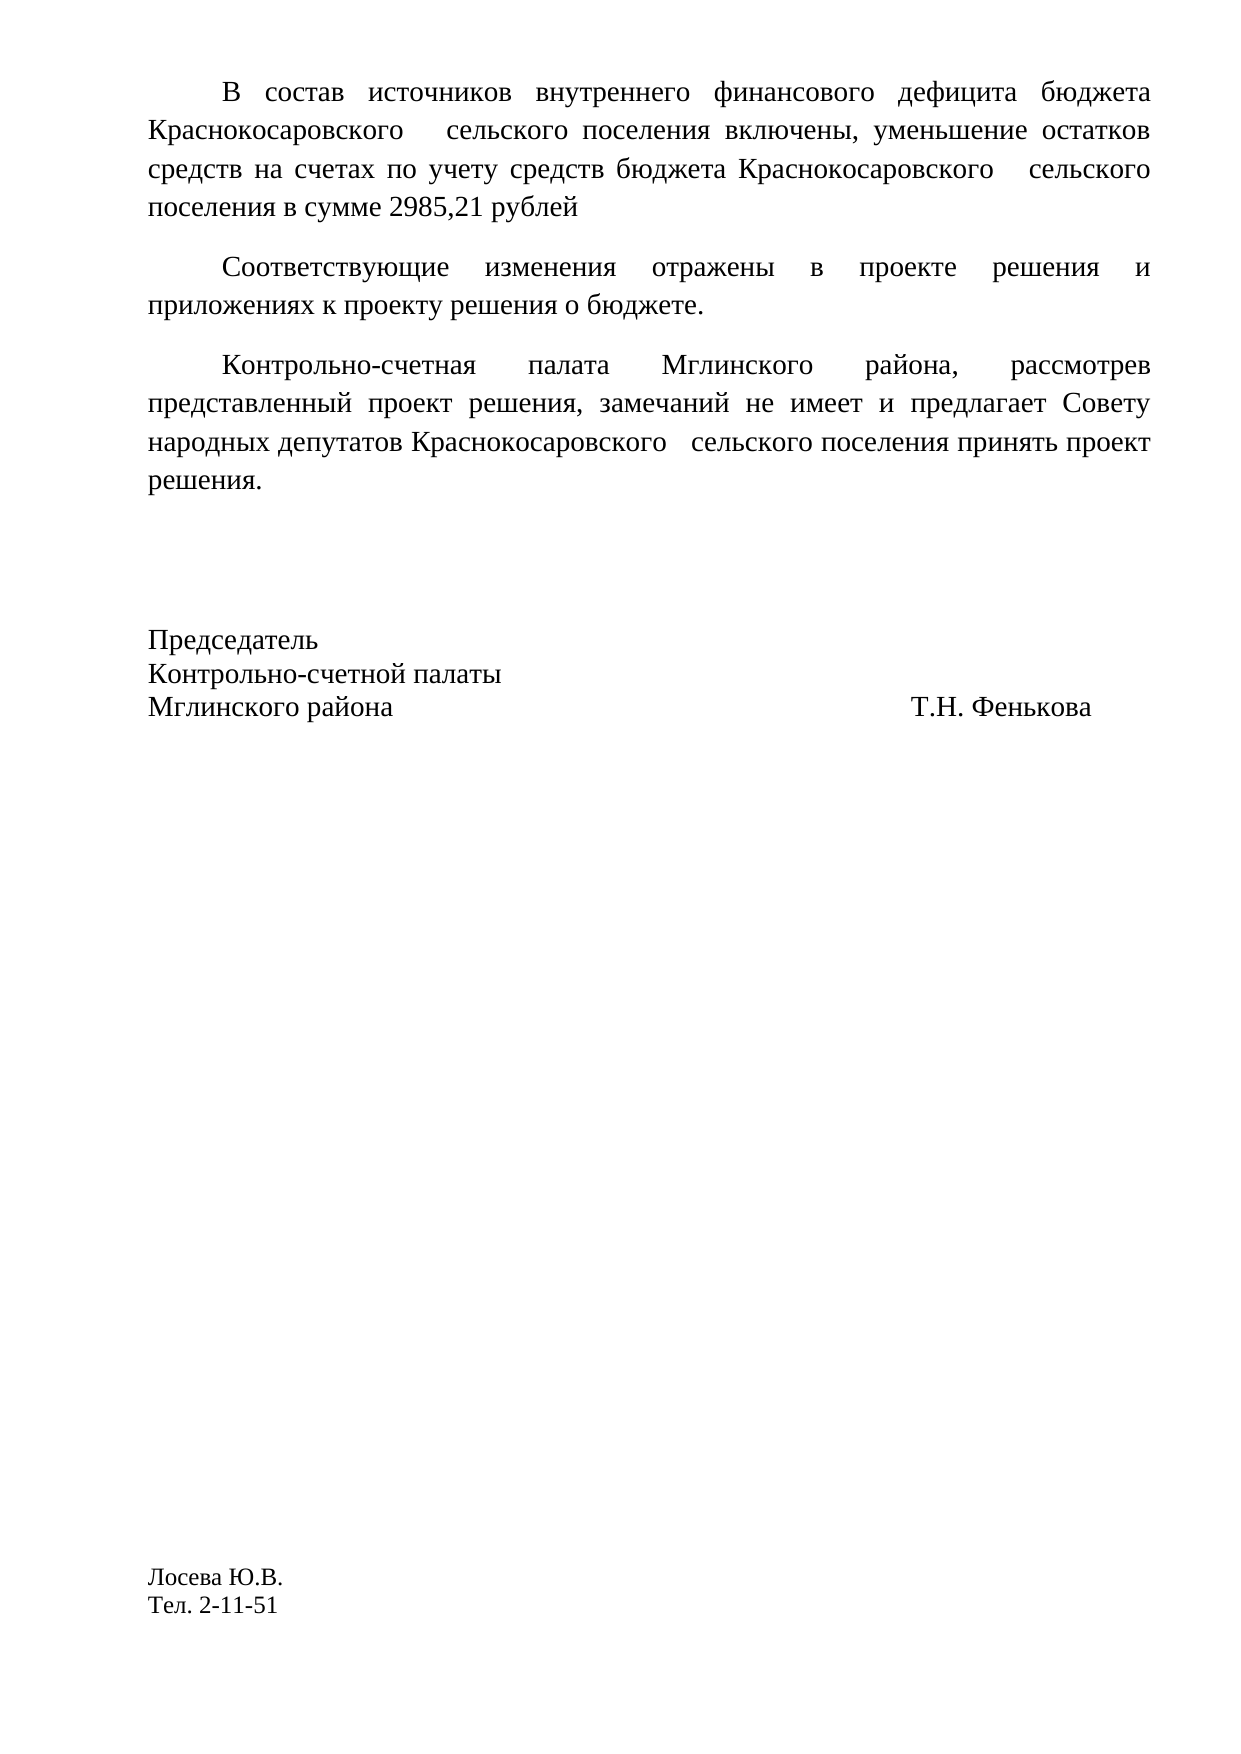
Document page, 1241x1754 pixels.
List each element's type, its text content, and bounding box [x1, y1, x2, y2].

text Контрольно-счетная палата Мглинского района, рассмотрев представленный проект решения, замечаний не имеет и предлагает Совету народных депутатов Краснокосаровского сельского поселения принять проект решения. [148, 347, 1152, 496]
text Лосева Ю.В. [148, 1562, 1152, 1590]
text В состав источников внутреннего финансового дефицита бюджета Краснокосаровского сельского поселения включены, уменьшение остатков средств на счетах по учету средств бюджета Краснокосаровского сельского поселения в сумме 2985,21 рублей [148, 74, 1152, 223]
text Контрольно-счетной палаты [148, 656, 1152, 689]
text Тел. 2-11-51 [148, 1590, 1152, 1619]
text Соответствующие изменения отражены в проекте решения и приложениях к проекту решения о бюджете. [148, 249, 1152, 321]
text Председатель [148, 622, 1152, 656]
text Мглинского района Т.Н. Фенькова [148, 689, 1152, 723]
